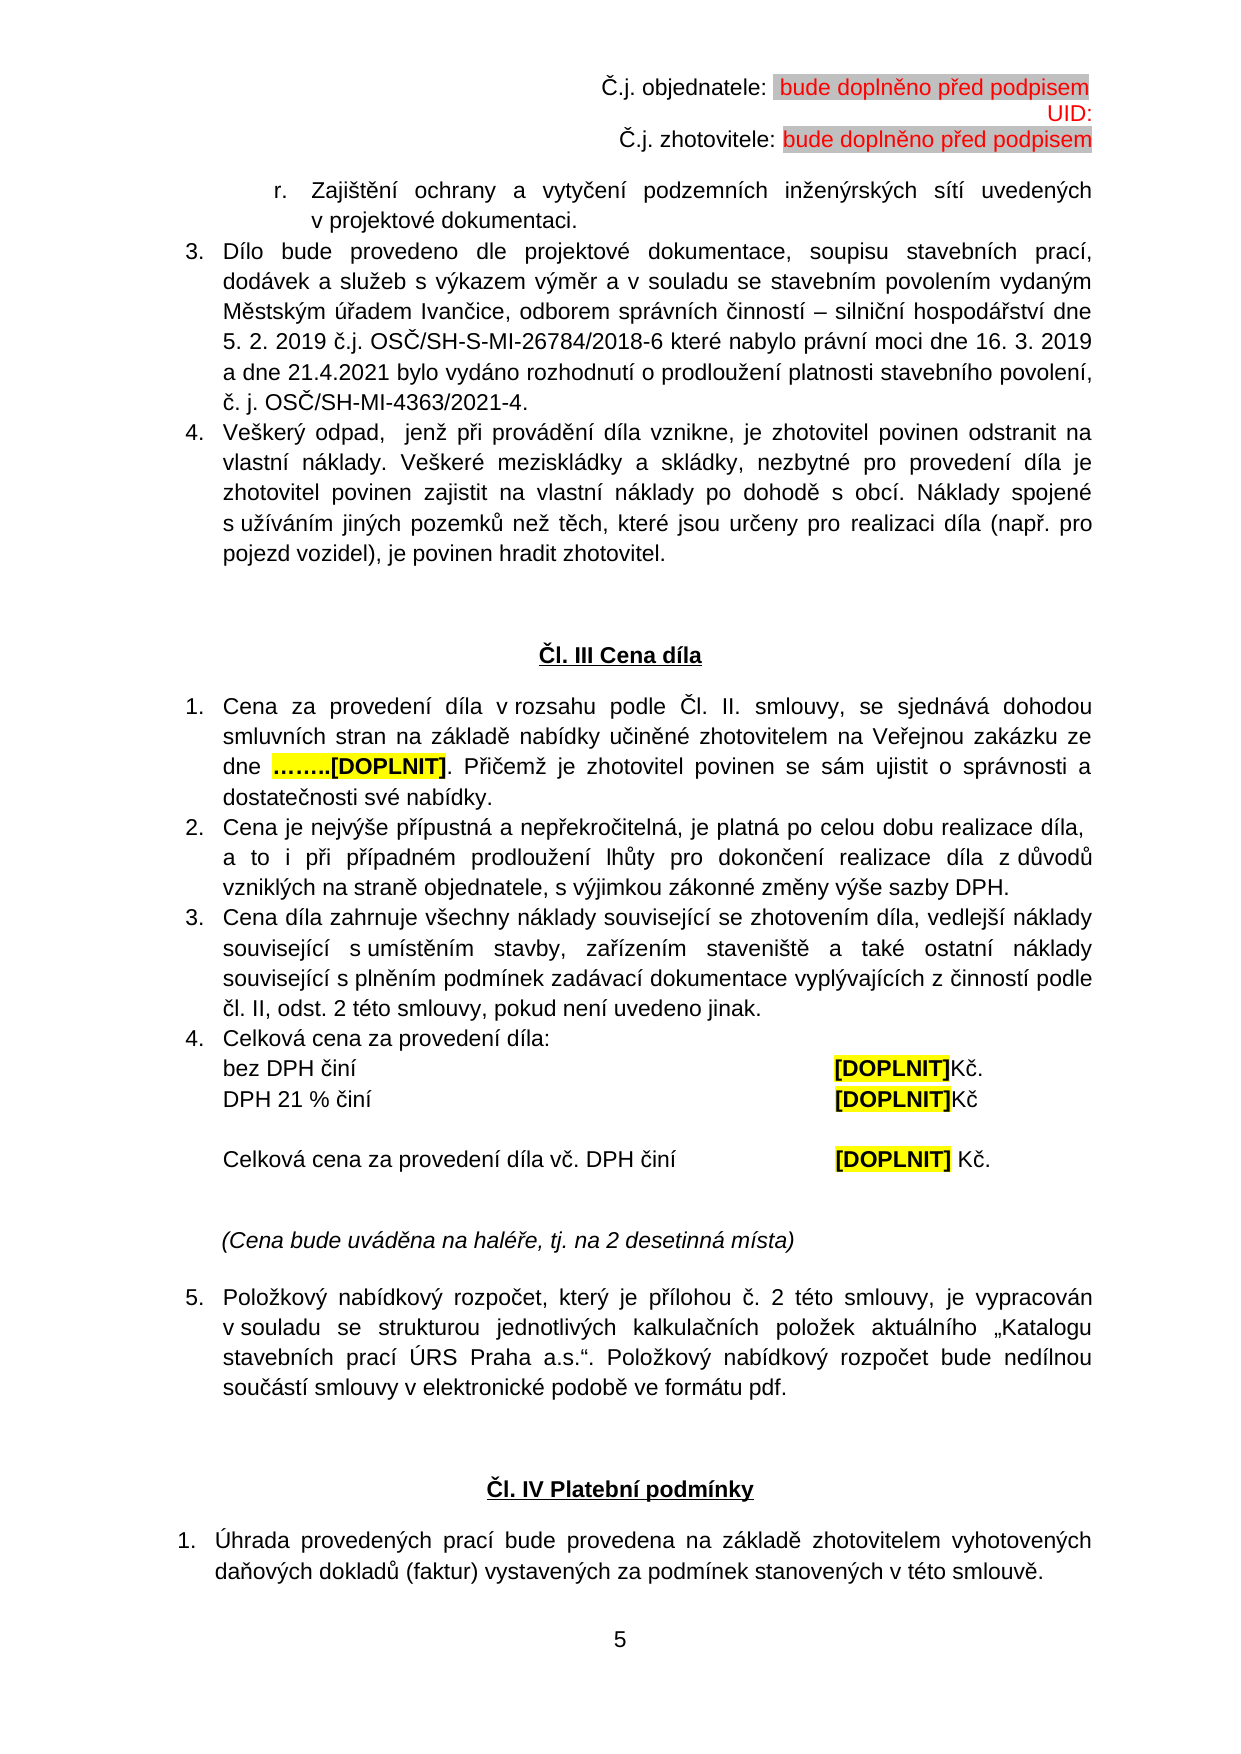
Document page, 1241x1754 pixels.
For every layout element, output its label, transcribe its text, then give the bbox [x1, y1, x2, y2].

text Čl. IV Platební podmínky [148, 1476, 1093, 1503]
list DPH 21 % činí [DOPLNIT]Kč [223, 1086, 1093, 1142]
list Dílo bude provedeno dle projektové dokumentace, soupisu stavebních prací, dodávek a služeb s výkazem výměr a v souladu se stavebním povolením vydaným Městským úřadem Ivančice, odborem správních činností – silniční hospodářství dne 5. 2. 2019 č.j. OSČ/SH-S-MI-26784/2018-6 které nabylo právní moci dne 16. 3. 2019 a dne 21.4.2021 bylo vydáno rozhodnutí o prodloužení platnosti stavebního povolení, č. j. OSČ/SH-MI-4363/2021-4. [185, 238, 1093, 415]
list Cena za provedení díla v rozsahu podle Čl. II. smlouvy, se sjednává dohodou smluvních stran na základě nabídky učiněné zhotovitelem na Veřejnou zakázku ze dne ……..[DOPLNIT]. Přičemž je zhotovitel povinen se sám ujistit o správnosti a dostatečnosti své nabídky. [185, 693, 1093, 810]
list bez DPH činí [DOPLNIT]Kč. [950, 1055, 1093, 1082]
list Celková cena za provedení díla vč. DPH činí [DOPLNIT] Kč. [223, 1146, 835, 1172]
text (Cena bude uváděna na haléře, tj. na 2 desetinná místa) [148, 1227, 1093, 1253]
text Čl. III Cena díla [148, 642, 1093, 668]
list bez DPH činí [DOPLNIT]Kč. [223, 1055, 834, 1082]
list Cena je nejvýše přípustná a nepřekročitelná, je platná po celou dobu realizace díla, a to i při případném prodloužení lhůty pro dokončení realizace díla z důvodů vzniklých na straně objednatele, s výjimkou zákonné změny výše sazby DPH. [185, 814, 1093, 900]
list Zajištění ochrany a vytyčení podzemních inženýrských sítí uvedených v projektové dokumentaci. [274, 177, 1093, 234]
list Celková cena za provedení díla vč. DPH činí [DOPLNIT] Kč. [951, 1146, 1093, 1172]
list Úhrada provedených prací bude provedena na základě zhotovitelem vyhotovených daňových dokladů (faktur) vystavených za podmínek stanovených v této smlouvě. [177, 1527, 1093, 1584]
list Veškerý odpad, jenž při provádění díla vznikne, je zhotovitel povinen odstranit na vlastní náklady. Veškeré meziskládky a skládky, nezbytné pro provedení díla je zhotovitel povinen zajistit na vlastní náklady po dohodě s obcí. Náklady spojené s užíváním jiných pozemků než těch, které jsou určeny pro realizaci díla (např. pro pojezd vozidel), je povinen hradit zhotovitel. [185, 419, 1093, 566]
list Cena díla zahrnuje všechny náklady související se zhotovením díla, vedlejší náklady související s umístěním stavby, zařízením staveniště a také ostatní náklady související s plněním podmínek zadávací dokumentace vyplývajících z činností podle čl. II, odst. 2 této smlouvy, pokud není uvedeno jinak. [185, 904, 1093, 1021]
list Položkový nabídkový rozpočet, který je přílohou č. 2 této smlouvy, je vypracován v souladu se strukturou jednotlivých kalkulačních položek aktuálního „Katalogu stavebních prací ÚRS Praha a.s.“. Položkový nabídkový rozpočet bude nedílnou součástí smlouvy v elektronické podobě ve formátu pdf. [185, 1284, 1093, 1401]
list Celková cena za provedení díla: [185, 1025, 1093, 1051]
